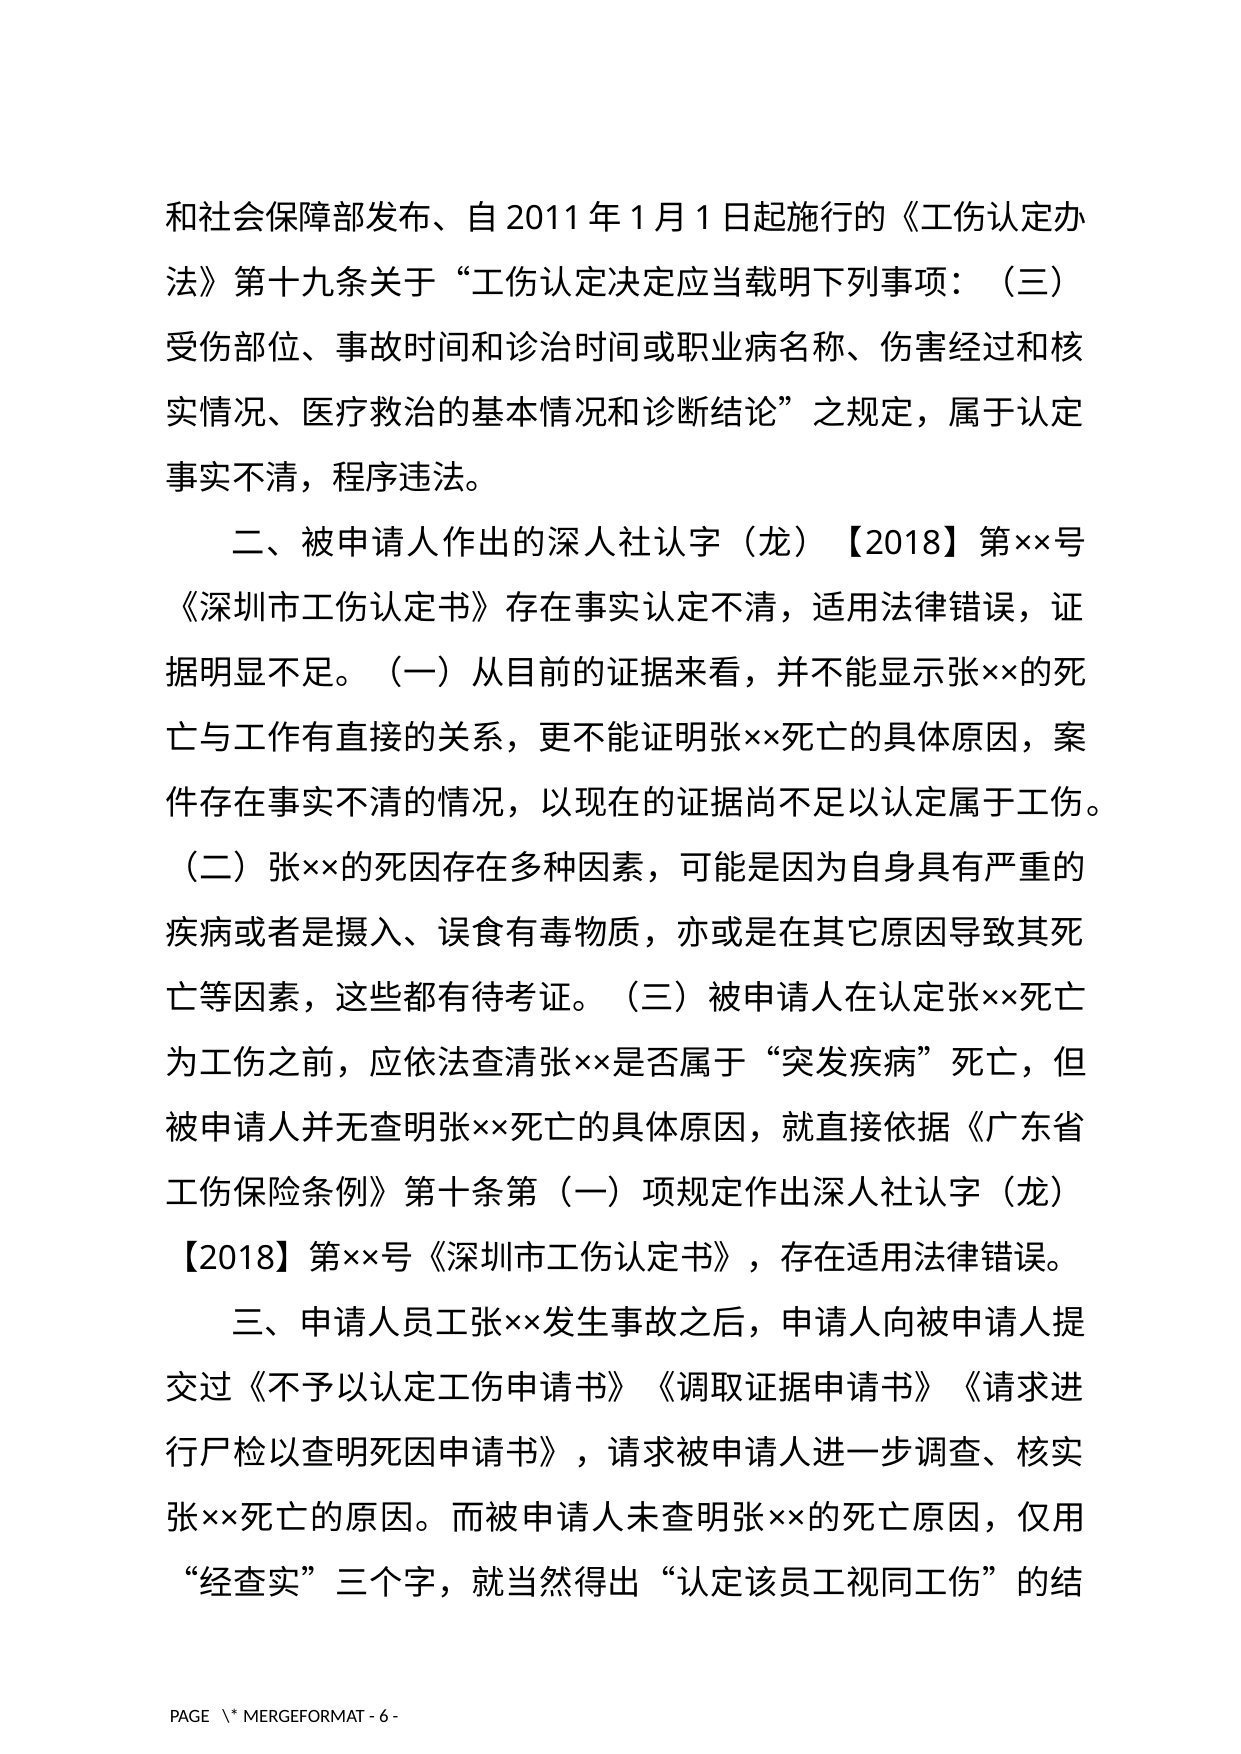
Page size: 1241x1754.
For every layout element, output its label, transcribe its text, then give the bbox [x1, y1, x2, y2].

text 二、被申请人作出的深人社认字（龙）【2018】第××号《深圳市工伤认定书》存在事实认定不清，适用法律错误，证据明显不足。（一）从目前的证据来看，并不能显示张××的死亡与工作有直接的关系，更不能证明张××死亡的具体原因，案件存在事实不清的情况，以现在的证据尚不足以认定属于工伤。（二）张××的死因存在多种因素，可能是因为自身具有严重的疾病或者是摄入、误食有毒物质，亦或是在其它原因导致其死亡等因素，这些都有待考证。（三）被申请人在认定张××死亡为工伤之前，应依法查清张××是否属于“突发疾病”死亡，但被申请人并无查明张××死亡的具体原因，就直接依据《广东省工伤保险条例》第十条第（一）项规定作出深人社认字（龙）【2018】第××号《深圳市工伤认定书》，存在适用法律错误。 [165, 508, 1087, 1288]
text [165, 1288, 1087, 1613]
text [165, 183, 1087, 508]
